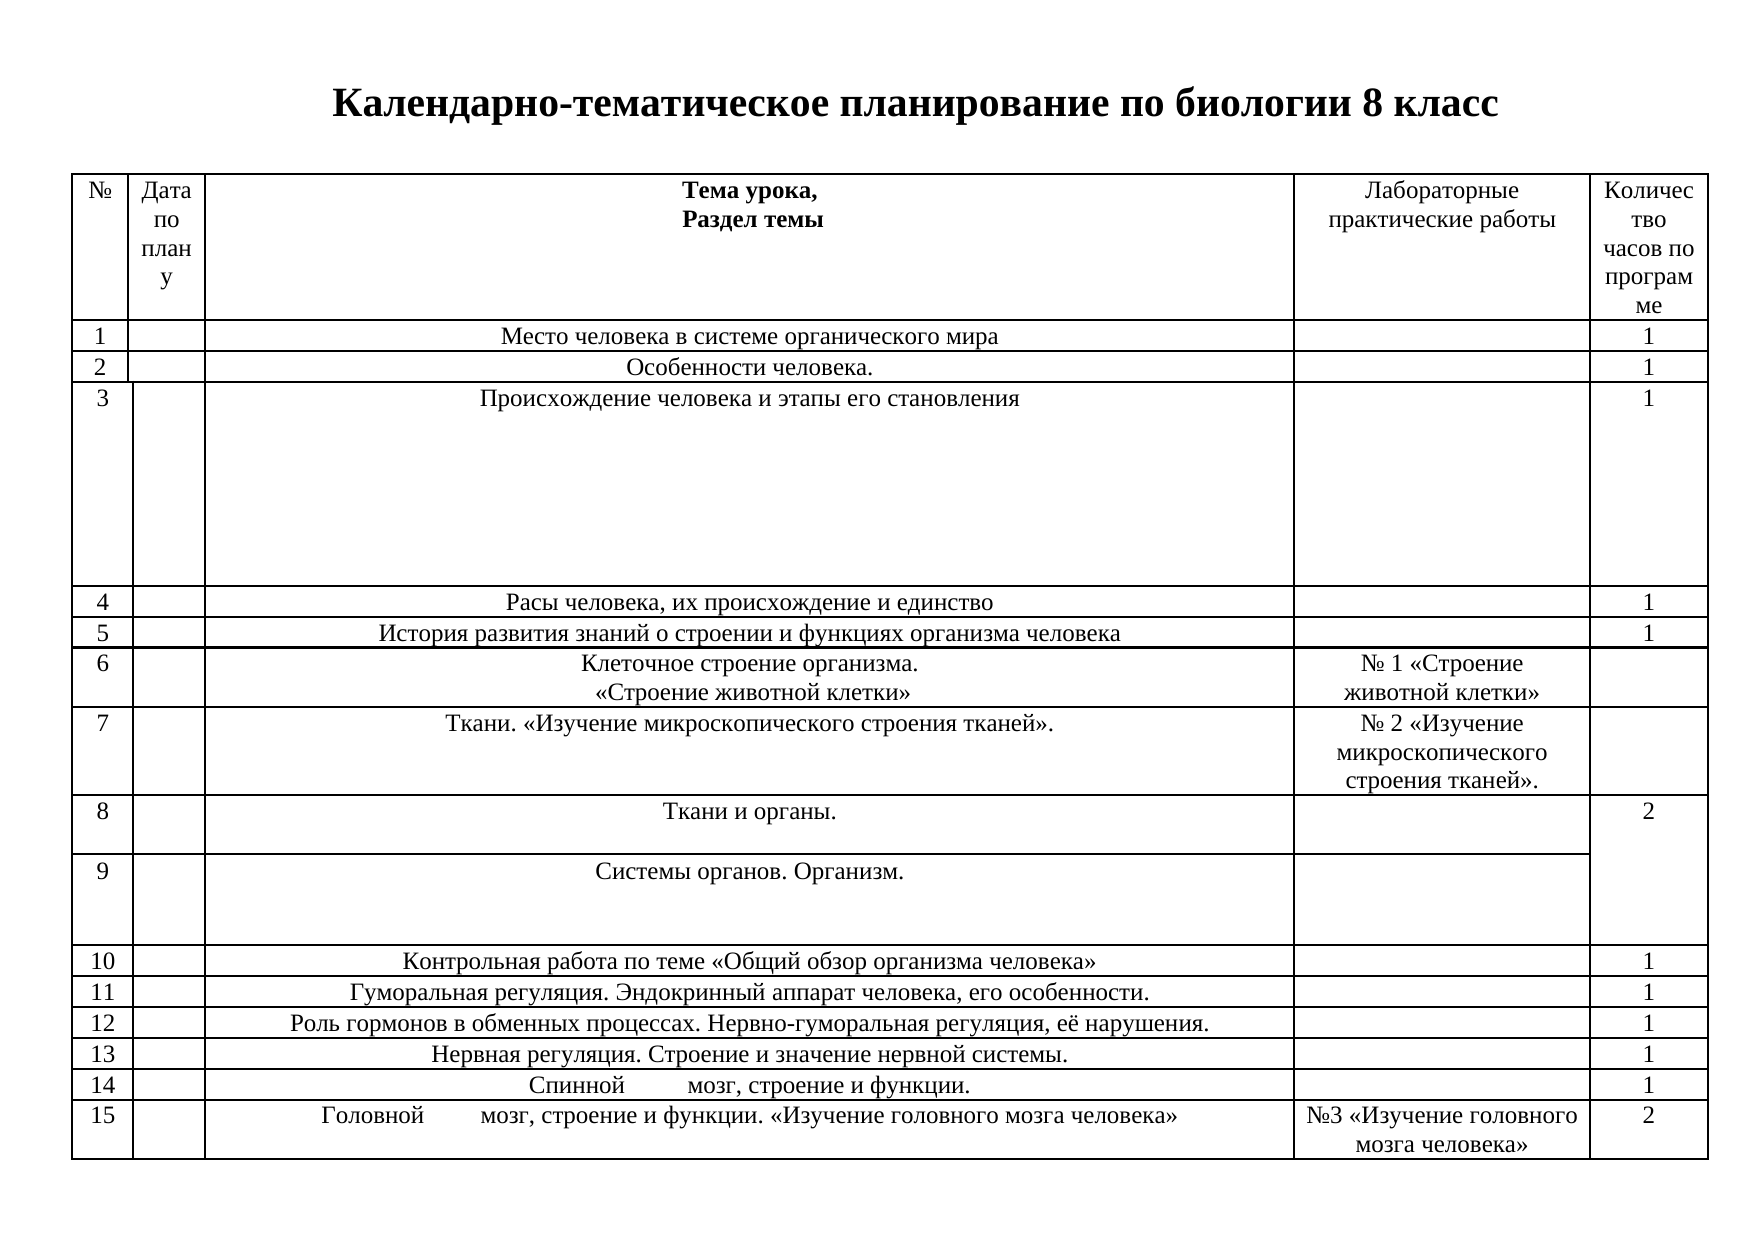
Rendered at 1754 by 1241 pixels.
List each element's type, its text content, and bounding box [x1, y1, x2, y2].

table_cell 9 [73, 855, 132, 944]
table_cell Нервная регуляция. Строение и значение нервной системы. [206, 1039, 1293, 1068]
table_cell [134, 649, 204, 706]
table_cell 1 [1591, 383, 1707, 585]
table_header Лабораторные практические работы [1295, 175, 1589, 319]
table_cell [134, 618, 204, 646]
table_cell 3 [73, 383, 132, 585]
table_cell 13 [73, 1039, 132, 1068]
table_cell 8 [73, 796, 132, 853]
table_cell [129, 352, 204, 381]
table_cell [1295, 321, 1589, 350]
table_cell [134, 855, 204, 944]
table_cell [1295, 1008, 1589, 1037]
table_cell 1 [1591, 1039, 1707, 1068]
table_cell 14 [73, 1070, 132, 1098]
table_cell Место человека в системе органического мира [206, 321, 1293, 350]
table_header Дата по плану [129, 175, 204, 319]
table_cell Ткани и органы. [206, 796, 1293, 853]
table_header Количество часов по программе [1591, 175, 1707, 319]
table_cell [1295, 383, 1589, 585]
table_cell [134, 946, 204, 975]
table_cell [134, 1070, 204, 1098]
table_cell 7 [73, 708, 132, 794]
table_cell [134, 383, 204, 585]
table_cell 5 [73, 618, 132, 646]
table_cell 2 [73, 352, 127, 381]
table_cell Спинной мозг, строение и функции. [206, 1070, 1293, 1098]
table_cell [134, 1101, 204, 1158]
table_cell Расы человека, их происхождение и единство [206, 587, 1293, 616]
table_cell Роль гормонов в обменных процессах. Нервно-гуморальная регуляция, её нарушения. [206, 1008, 1293, 1037]
table_cell № 1 «Строение животной клетки» [1295, 649, 1589, 706]
table_cell [134, 977, 204, 1006]
table_cell Гуморальная регуляция. Эндокринный аппарат человека, его особенности. [206, 977, 1293, 1006]
table_cell 2 [1591, 1101, 1707, 1158]
table_cell 1 [1591, 946, 1707, 975]
table_cell 1 [1591, 352, 1707, 381]
table_cell 1 [1591, 1008, 1707, 1037]
table_cell [134, 1039, 204, 1068]
table_cell [134, 1008, 204, 1037]
table_cell [1295, 1039, 1589, 1068]
table_cell 1 [1591, 618, 1707, 646]
table_cell [1295, 618, 1589, 646]
table_cell Системы органов. Организм. [206, 855, 1293, 944]
table_cell Клеточное строение организма. «Строение животной клетки» [206, 649, 1293, 706]
table_cell [134, 708, 204, 794]
table_cell Ткани. «Изучение микроскопического строения тканей». [206, 708, 1293, 794]
table_cell [1295, 977, 1589, 1006]
table_cell №3 «Изучение головного мозга человека» [1295, 1101, 1589, 1158]
table_cell 1 [1591, 321, 1707, 350]
table_cell [1591, 708, 1707, 794]
table_cell 4 [73, 587, 132, 616]
table_cell Происхождение человека и этапы его становления [206, 383, 1293, 585]
table_cell [134, 587, 204, 616]
table_header № [73, 175, 127, 319]
table_cell 1 [1591, 977, 1707, 1006]
table_cell 2 [1591, 796, 1707, 944]
table_cell 1 [1591, 1070, 1707, 1098]
table_cell 1 [1591, 587, 1707, 616]
table_cell [129, 321, 204, 350]
table_cell № 2 «Изучение микроскопического строения тканей». [1295, 708, 1589, 794]
table_cell 11 [73, 977, 132, 1006]
table_cell [1295, 1070, 1589, 1098]
table_cell [134, 796, 204, 853]
table_cell 6 [73, 649, 132, 706]
table_cell [1295, 587, 1589, 616]
table_cell [1591, 649, 1707, 706]
table_header Тема урока, Раздел темы [206, 175, 1293, 319]
table_cell Контрольная работа по теме «Общий обзор организма человека» [206, 946, 1293, 975]
table_cell 10 [73, 946, 132, 975]
table_cell 12 [73, 1008, 132, 1037]
table_cell История развития знаний о строении и функциях организма человека [206, 618, 1293, 646]
table_cell [1295, 352, 1589, 381]
table_cell Особенности человека. [206, 352, 1293, 381]
table_cell Головной мозг, строение и функции. «Изучение головного мозга человека» [206, 1101, 1293, 1158]
table_cell [1295, 855, 1589, 944]
table_cell 1 [73, 321, 127, 350]
table_cell [1295, 946, 1589, 975]
table_cell 15 [73, 1101, 132, 1158]
text Календарно-тематическое планирование по биологии 8 класс [118, 29, 1713, 125]
table_cell [1295, 796, 1589, 853]
